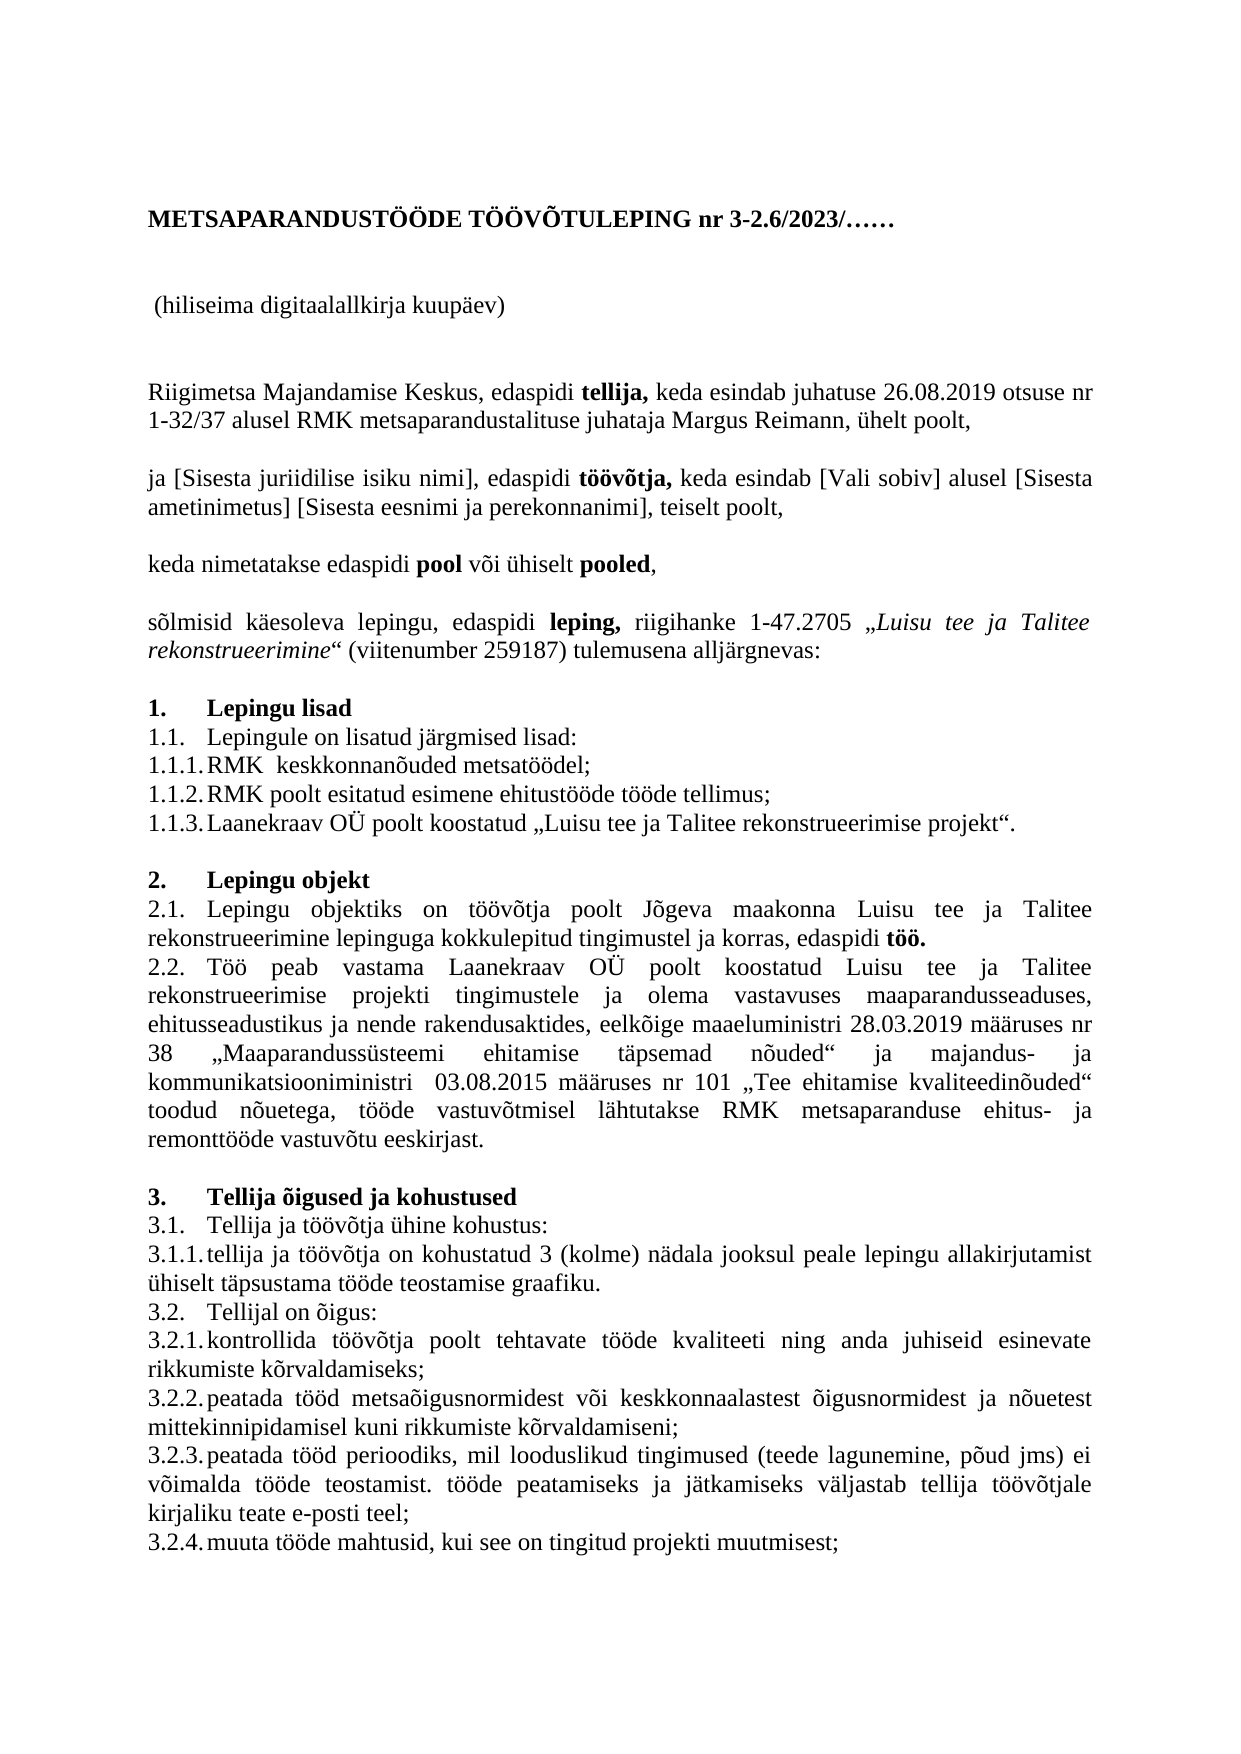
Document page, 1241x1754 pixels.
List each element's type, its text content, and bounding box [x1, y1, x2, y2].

text Laanekraav OÜ poolt koostatud „Luisu tee ja Talitee rekonstrueerimise projekt“. [148, 808, 1093, 837]
text Lepingu objektiks on töövõtja poolt Jõgeva maakonna Luisu tee ja Talitee rekonstrueerimine lepinguga kokkulepitud tingimustel ja korras, edaspidi töö. [148, 894, 1093, 952]
text keda nimetatakse edaspidi pool või ühiselt pooled, [148, 549, 1093, 578]
text RMK poolt esitatud esimene ehitustööde tööde tellimus; [148, 779, 1093, 808]
text ja edaspidi töövõtja, keda esindab alusel teiselt poolt, [148, 463, 1093, 520]
text tellija ja töövõtja on kohustatud 3 (kolme) nädala jooksul peale lepingu allakirjutamist ühiselt täpsustama tööde teostamise graafiku. [148, 1239, 1093, 1297]
text sõlmisid käesoleva lepingu, edaspidi leping, 1-47.2705 „Luisu tee ja Talitee rekonstrueerimine“ (viitenumber 259187) tulemusena alljärgnevas: [148, 607, 1093, 664]
text kontrollida töövõtja poolt tehtavate tööde kvaliteeti ning anda juhiseid esinevate rikkumiste kõrvaldamiseks; [148, 1325, 1093, 1383]
text RMK keskkonnanõuded metsatöödel; [148, 750, 1093, 779]
text Riigimetsa Majandamise Keskus, edaspidi tellija, keda esindab nr 1-32/37 alusel RMK metsaparandustalituse juhataja Margus Reimann, ühelt poolt, [148, 377, 1093, 434]
text Töö peab vastama Laanekraav OÜ poolt koostatud Luisu tee ja Talitee rekonstrueerimise projekti tingimustele ja olema vastavuses maaparandusseaduses, ehitusseadustikus ja nende rakendusaktides, eelkõige maaeluministri 28.03.2019 määruses nr 38 „Maaparandussüsteemi ehitamise täpsemad nõuded“ ja majandus- ja kommunikatsiooniministri 03.08.2015 määruses nr 101 „Tee ehitamise kvaliteedinõuded“ toodud nõuetega, tööde vastuvõtmisel lähtutakse RMK metsaparanduse ehitus- ja remonttööde vastuvõtu eeskirjast. [148, 952, 1093, 1153]
text Tellija õigused ja kohustused [148, 1182, 1093, 1210]
text Lepingu objekt [148, 865, 1093, 894]
text peatada tööd metsaõigusnormidest või keskkonnaalastest õigusnormidest ja nõuetest mittekinnipidamisel kuni rikkumiste kõrvaldamiseni; [148, 1383, 1093, 1440]
text Lepingu lisad [148, 693, 1093, 722]
text Tellija ja töövõtja ühine kohustus: [148, 1210, 1093, 1239]
text muuta tööde mahtusid, kui see on tingitud projekti muutmisest; [148, 1527, 1093, 1555]
text METSAPARANDUSTÖÖDE TÖÖVÕTULEPING nr 3-2.6/2023/…… [148, 204, 1093, 232]
text Lepingule on lisatud järgmised lisad: [148, 722, 1093, 750]
text (hiliseima digitaalallkirja kuupäev) [148, 290, 1093, 319]
text Tellijal on õigus: [148, 1297, 1093, 1325]
text peatada tööd perioodiks, mil looduslikud tingimused (teede lagunemine, põud jms) ei võimalda tööde teostamist. tööde peatamiseks ja jätkamiseks väljastab tellija töövõtjale kirjaliku teate e-posti teel; [148, 1440, 1093, 1527]
